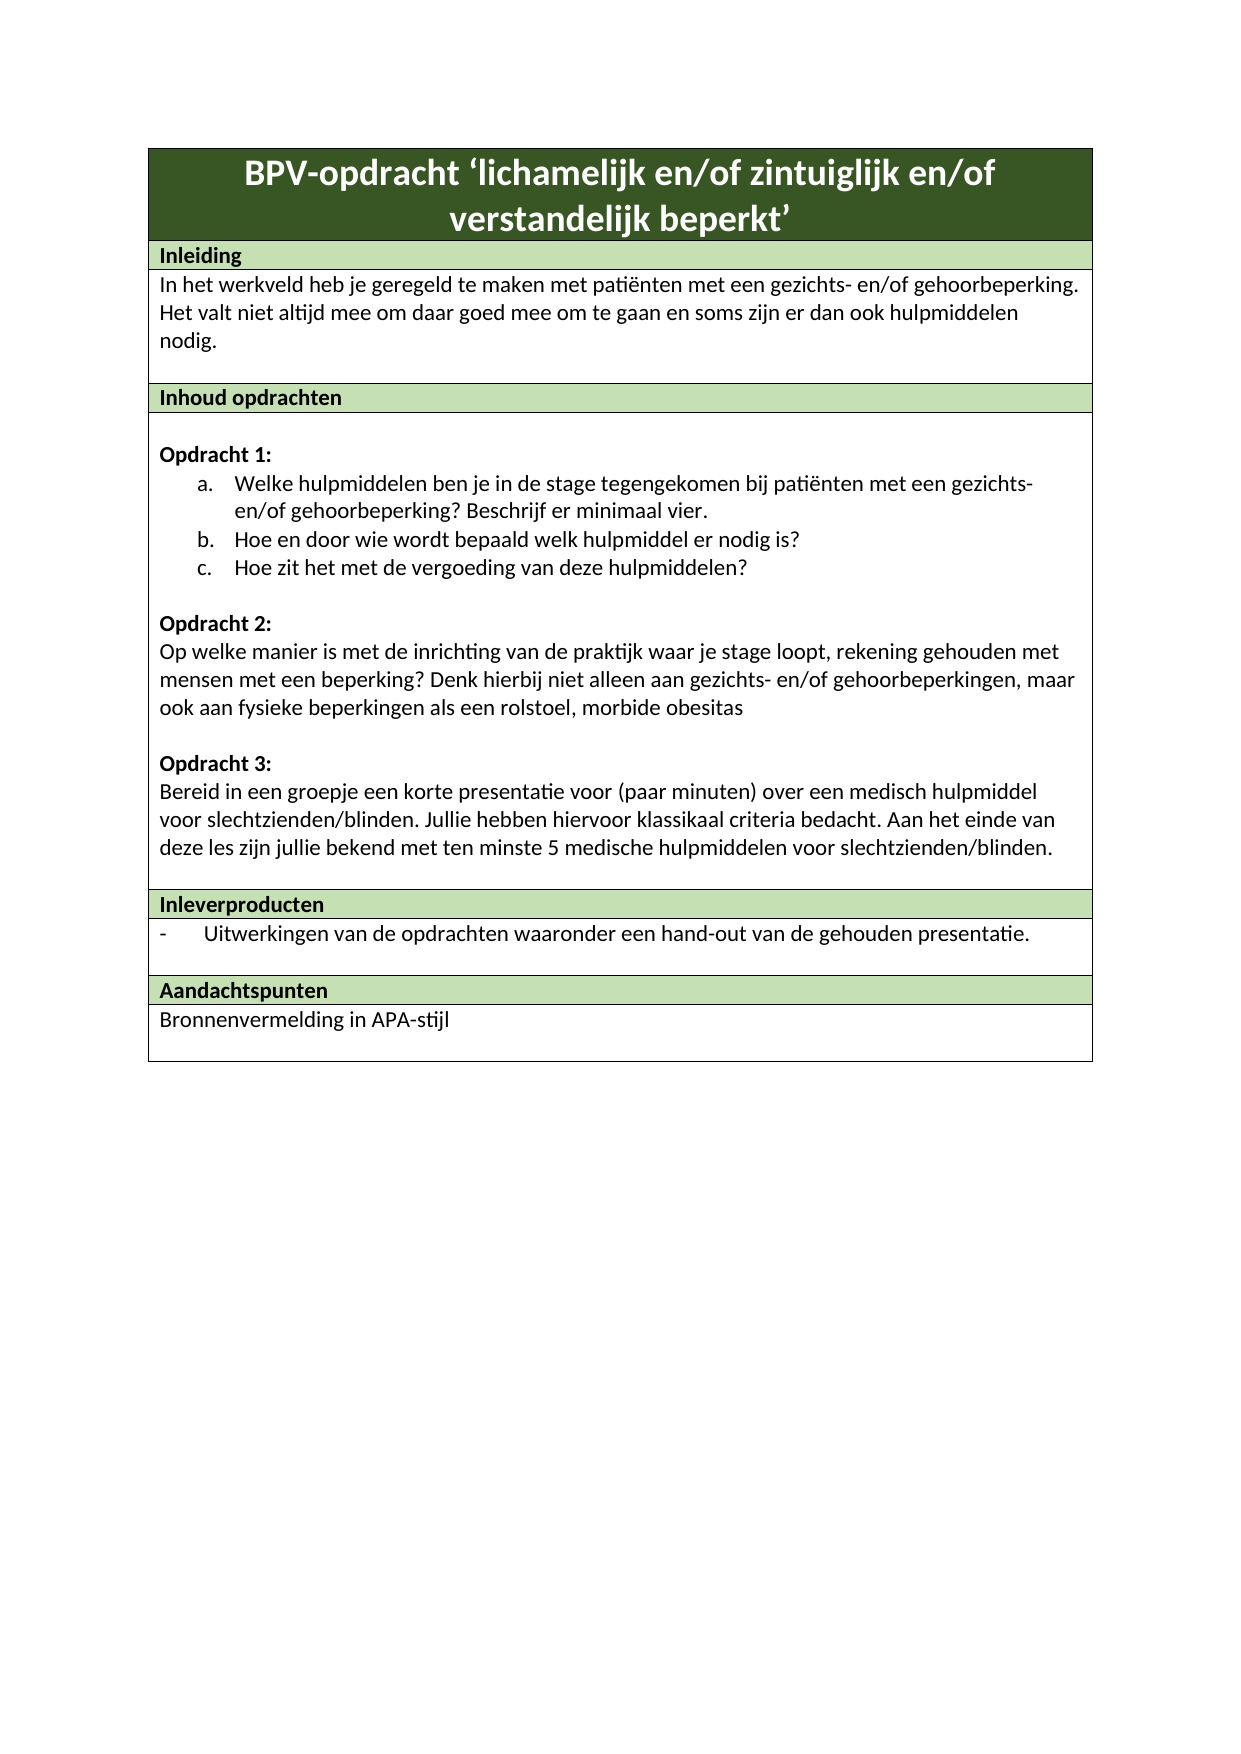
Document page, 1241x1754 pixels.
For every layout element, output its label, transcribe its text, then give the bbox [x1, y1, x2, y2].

table_cell Inleiding [149, 241, 1092, 269]
table_cell Bronnenvermelding in APA-stijl [149, 1005, 1092, 1061]
table_cell Inleverproducten [149, 890, 1092, 918]
table_cell In het werkveld heb je geregeld te maken met patiënten met een gezichts- en/of gehoorbeperking. Het valt niet altijd mee om daar goed mee om te gaan en soms zijn er dan ook hulpmiddelen nodig. [149, 270, 1092, 382]
table_cell Aandachtspunten [149, 976, 1092, 1004]
table_cell Inhoud opdrachten [149, 384, 1092, 412]
table_header BPV-opdracht ‘lichamelijk en/of zintuiglijk en/of verstandelijk beperkt’ [149, 149, 1092, 240]
table_cell Opdracht 1: Welke hulpmiddelen ben je in de stage tegengekomen bij patiënten met een gezichts- en/of gehoorbeperking? Beschrijf er minimaal vier. Hoe en door wie wordt bepaald welk hulpmiddel er nodig is? Hoe zit het met de vergoeding van deze hulpmiddelen? Opdracht 2: Op welke manier is met de inrichting van de praktijk waar je stage loopt, rekening gehouden met mensen met een beperking? Denk hierbij niet alleen aan gezichts- en/of gehoorbeperkingen, maar ook aan fysieke beperkingen als een rolstoel, morbide obesitas Opdracht 3: Bereid in een groepje een korte presentatie voor (paar minuten) over een medisch hulpmiddel voor slechtzienden/blinden. Jullie hebben hiervoor klassikaal criteria bedacht. Aan het einde van deze les zijn jullie bekend met ten minste 5 medische hulpmiddelen voor slechtzienden/blinden. [149, 413, 1092, 889]
table_cell Uitwerkingen van de opdrachten waaronder een hand-out van de gehouden presentatie. [149, 919, 1092, 975]
